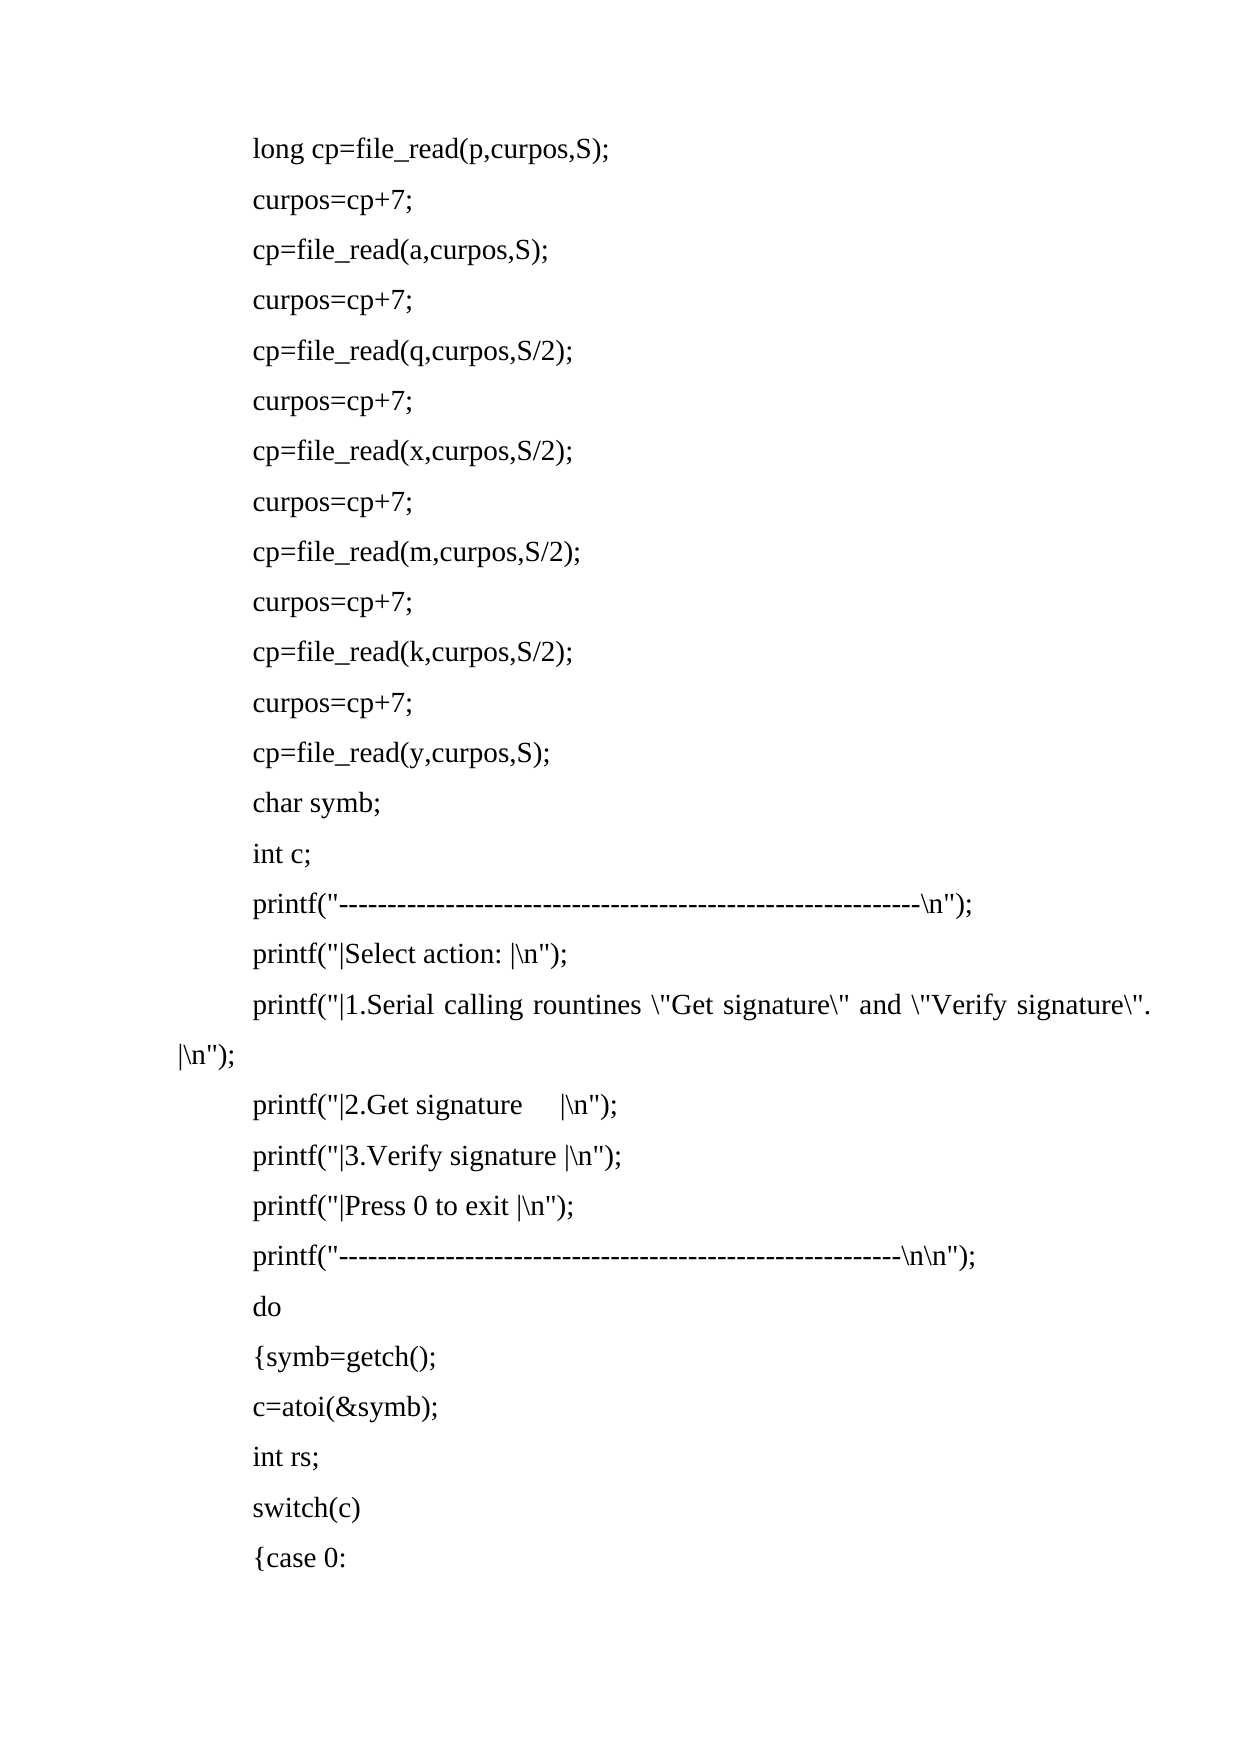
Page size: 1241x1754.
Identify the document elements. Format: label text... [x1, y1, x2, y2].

text do [177, 1289, 1152, 1322]
text int rs; [177, 1439, 1152, 1473]
text printf("|1.Serial calling rountines \"Get signature\" and \"Verify signature\". |\n"); [177, 987, 1152, 1071]
text curpos=cp+7; [177, 584, 1152, 618]
text printf("|Press 0 to exit |\n"); [177, 1188, 1152, 1222]
text {symb=getch(); [177, 1339, 1152, 1372]
text curpos=cp+7; [177, 685, 1152, 718]
text switch(c) [177, 1490, 1152, 1523]
text curpos=cp+7; [177, 484, 1152, 517]
text printf("|Select action: |\n"); [177, 936, 1152, 970]
text int c; [177, 836, 1152, 869]
text cp=file_read(m,curpos,S/2); [177, 534, 1152, 567]
text long cp=file_read(p,curpos,S); [177, 131, 1152, 165]
text printf("----------------------------------------------------------\n\n"); [177, 1238, 1152, 1272]
text printf("|3.Verify signature |\n"); [177, 1138, 1152, 1171]
text printf("|2.Get signature |\n"); [177, 1087, 1152, 1121]
text char symb; [177, 786, 1152, 819]
text curpos=cp+7; [177, 282, 1152, 316]
text cp=file_read(x,curpos,S/2); [177, 433, 1152, 467]
text printf("------------------------------------------------------------\n"); [177, 886, 1152, 920]
text cp=file_read(q,curpos,S/2); [177, 333, 1152, 366]
text curpos=cp+7; [177, 383, 1152, 417]
text curpos=cp+7; [177, 182, 1152, 215]
text c=atoi(&symb); [177, 1389, 1152, 1423]
text {case 0: [177, 1540, 1152, 1574]
text cp=file_read(y,curpos,S); [177, 735, 1152, 769]
text cp=file_read(k,curpos,S/2); [177, 634, 1152, 668]
text cp=file_read(a,curpos,S); [177, 232, 1152, 266]
